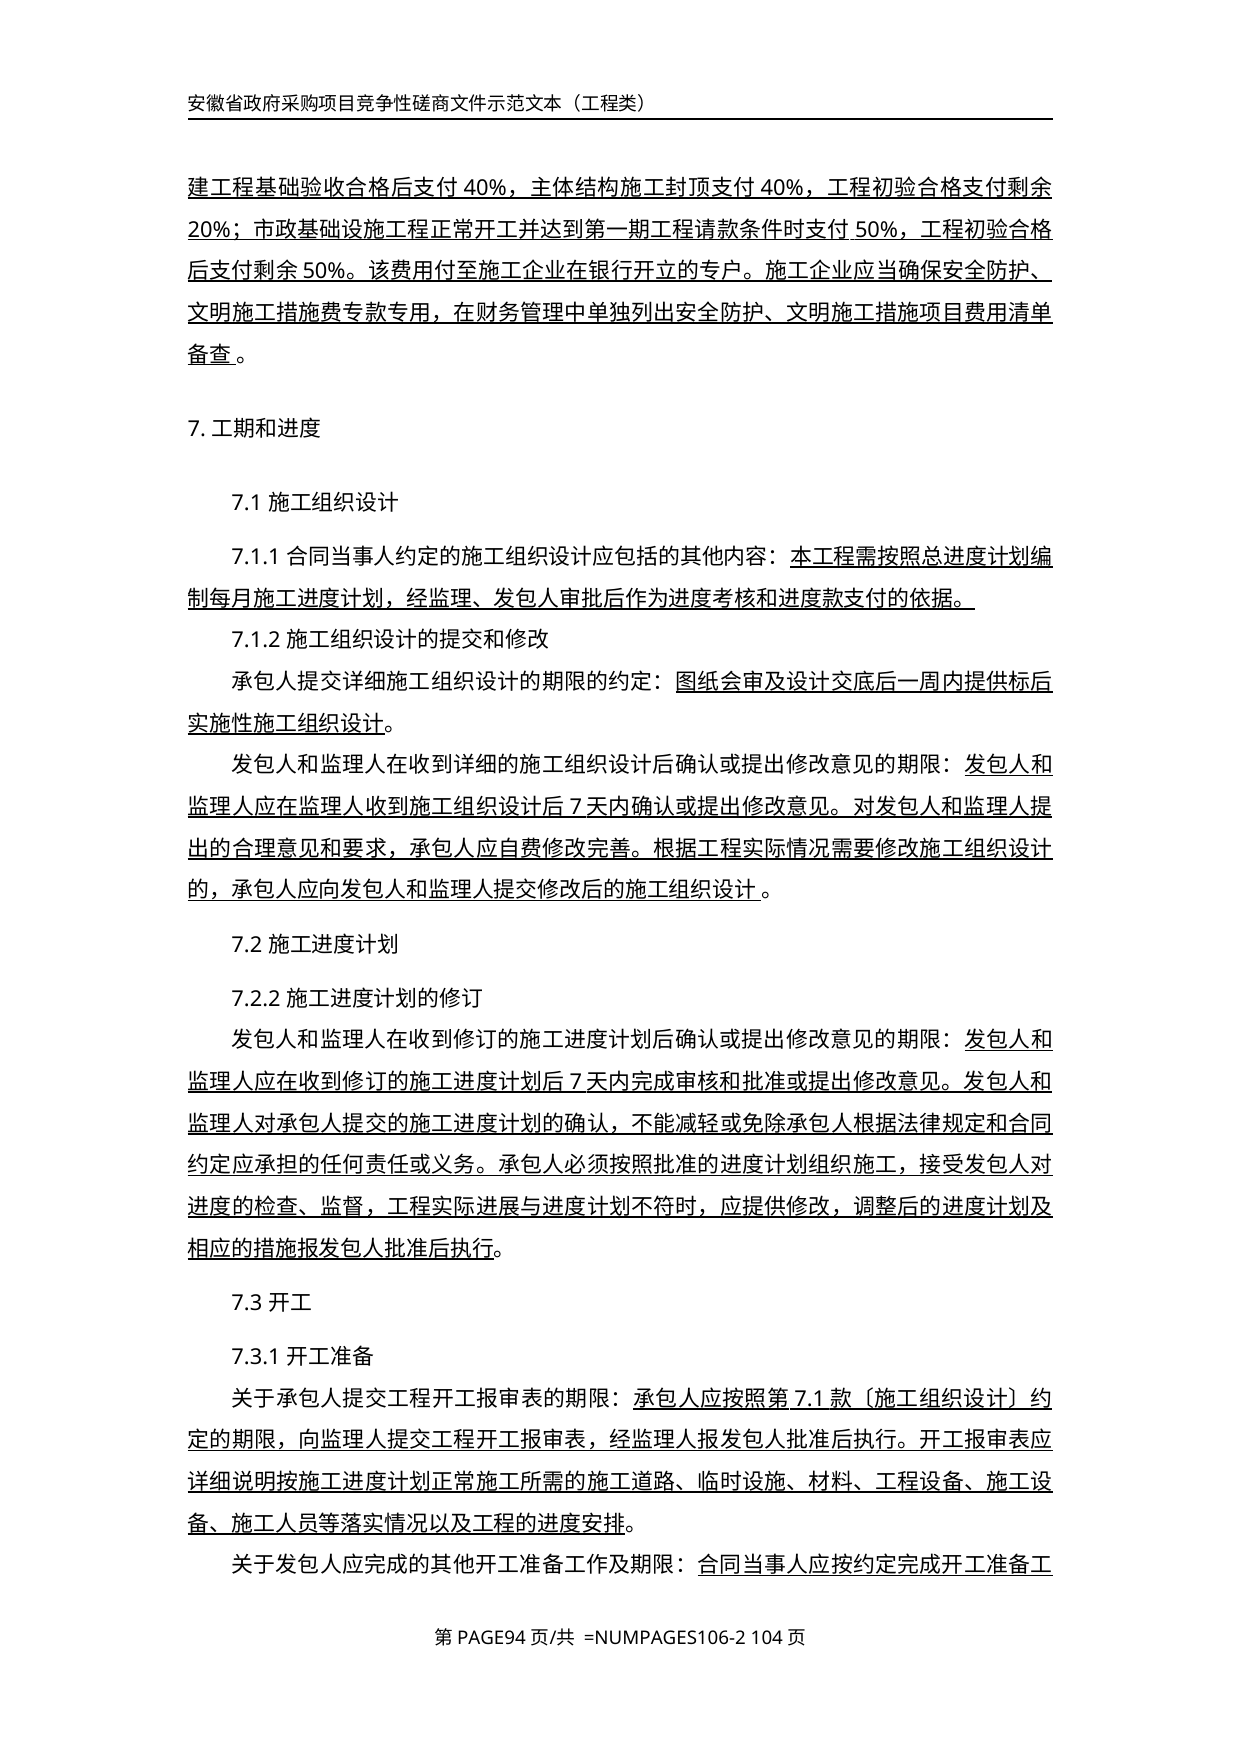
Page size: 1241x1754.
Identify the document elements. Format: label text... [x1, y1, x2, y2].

text 发包人和监理人在收到详细的施工组织设计后确认或提出修改意见的期限：发包人和监理人应在监理人收到施工组织设计后7天内确认或提出修改意见。对发包人和监理人提出的合理意见和要求，承包人应自费修改完善。根据工程实际情况需要修改施工组织设计的，承包人应向发包人和监理人提交修改后的施工组织设计 。 [187, 859, 1053, 906]
text 关于承包人提交工程开工报审表的期限：承包人应按照第7.1款〔施工组织设计〕约定的期限，向监理人提交工程开工报审表，经监理人报发包人批准后执行。开工报审表应详细说明按施工进度计划正常施工所需的施工道路、临时设施、材料、工程设备、施工设备、施工人员等落实情况以及工程的进度安排。 [187, 1451, 1053, 1491]
text 7.1.1 合同当事人约定的施工组织设计应包括的其他内容：本工程需按照总进度计划编制每月施工进度计划，经监理、发包人审批后作为进度考核和进度款支付的依据。 [187, 531, 1053, 614]
text 发包人和监理人在收到修订的施工进度计划后确认或提出修改意见的期限：发包人和监理人应在收到修订的施工进度计划后7天内完成审核和批准或提出修改意见。发包人和监理人对承包人提交的施工进度计划的确认，不能减轻或免除承包人根据法律规定和合同约定应承担的任何责任或义务。承包人必须按照批准的进度计划组织施工，接受发包人对进度的检查、监督，工程实际进展与进度计划不符时，应提供修改，调整后的进度计划及相应的措施报发包人批准后执行。 [187, 1014, 1053, 1133]
text 承包人提交详细施工组织设计的期限的约定：图纸会审及设计交底后一周内提供标后实施性施工组织设计。 [187, 656, 1053, 739]
text 7.1.2 施工组织设计的提交和修改 [187, 614, 1053, 656]
text 关于承包人提交工程开工报审表的期限：承包人应按照第7.1款〔施工组织设计〕约定的期限，向监理人提交工程开工报审表，经监理人报发包人批准后执行。开工报审表应详细说明按施工进度计划正常施工所需的施工道路、临时设施、材料、工程设备、施工设备、施工人员等落实情况以及工程的进度安排。 [187, 1492, 1053, 1539]
text 发包人和监理人在收到修订的施工进度计划后确认或提出修改意见的期限：发包人和监理人应在收到修订的施工进度计划后7天内完成审核和批准或提出修改意见。发包人和监理人对承包人提交的施工进度计划的确认，不能减轻或免除承包人根据法律规定和合同约定应承担的任何责任或义务。承包人必须按照批准的进度计划组织施工，接受发包人对进度的检查、监督，工程实际进展与进度计划不符时，应提供修改，调整后的进度计划及相应的措施报发包人批准后执行。 [187, 1217, 1053, 1264]
text 7.2.2 施工进度计划的修订 [187, 973, 1053, 1014]
text 7.2 施工进度计划 [187, 919, 1053, 960]
text 7.3.1 开工准备 [187, 1331, 1053, 1373]
text 发包人和监理人在收到修订的施工进度计划后确认或提出修改意见的期限：发包人和监理人应在收到修订的施工进度计划后7天内完成审核和批准或提出修改意见。发包人和监理人对承包人提交的施工进度计划的确认，不能减轻或免除承包人根据法律规定和合同约定应承担的任何责任或义务。承包人必须按照批准的进度计划组织施工，接受发包人对进度的检查、监督，工程实际进展与进度计划不符时，应提供修改，调整后的进度计划及相应的措施报发包人批准后执行。 [187, 1134, 1053, 1175]
text 7.3 开工 [187, 1277, 1053, 1319]
text 7.1 施工组织设计 [187, 477, 1053, 519]
text 关于承包人提交工程开工报审表的期限：承包人应按照第7.1款〔施工组织设计〕约定的期限，向监理人提交工程开工报审表，经监理人报发包人批准后执行。开工报审表应详细说明按施工进度计划正常施工所需的施工道路、临时设施、材料、工程设备、施工设备、施工人员等落实情况以及工程的进度安排。 [187, 1373, 1053, 1450]
text 发包人和监理人在收到修订的施工进度计划后确认或提出修改意见的期限：发包人和监理人应在收到修订的施工进度计划后7天内完成审核和批准或提出修改意见。发包人和监理人对承包人提交的施工进度计划的确认，不能减轻或免除承包人根据法律规定和合同约定应承担的任何责任或义务。承包人必须按照批准的进度计划组织施工，接受发包人对进度的检查、监督，工程实际进展与进度计划不符时，应提供修改，调整后的进度计划及相应的措施报发包人批准后执行。 [187, 1176, 1053, 1216]
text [187, 1539, 1053, 1581]
text 7. 工期和进度 [187, 403, 1053, 444]
text 发包人和监理人在收到详细的施工组织设计后确认或提出修改意见的期限：发包人和监理人应在监理人收到施工组织设计后7天内确认或提出修改意见。对发包人和监理人提出的合理意见和要求，承包人应自费修改完善。根据工程实际情况需要修改施工组织设计的，承包人应向发包人和监理人提交修改后的施工组织设计 。 [187, 739, 1053, 858]
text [187, 162, 1053, 322]
